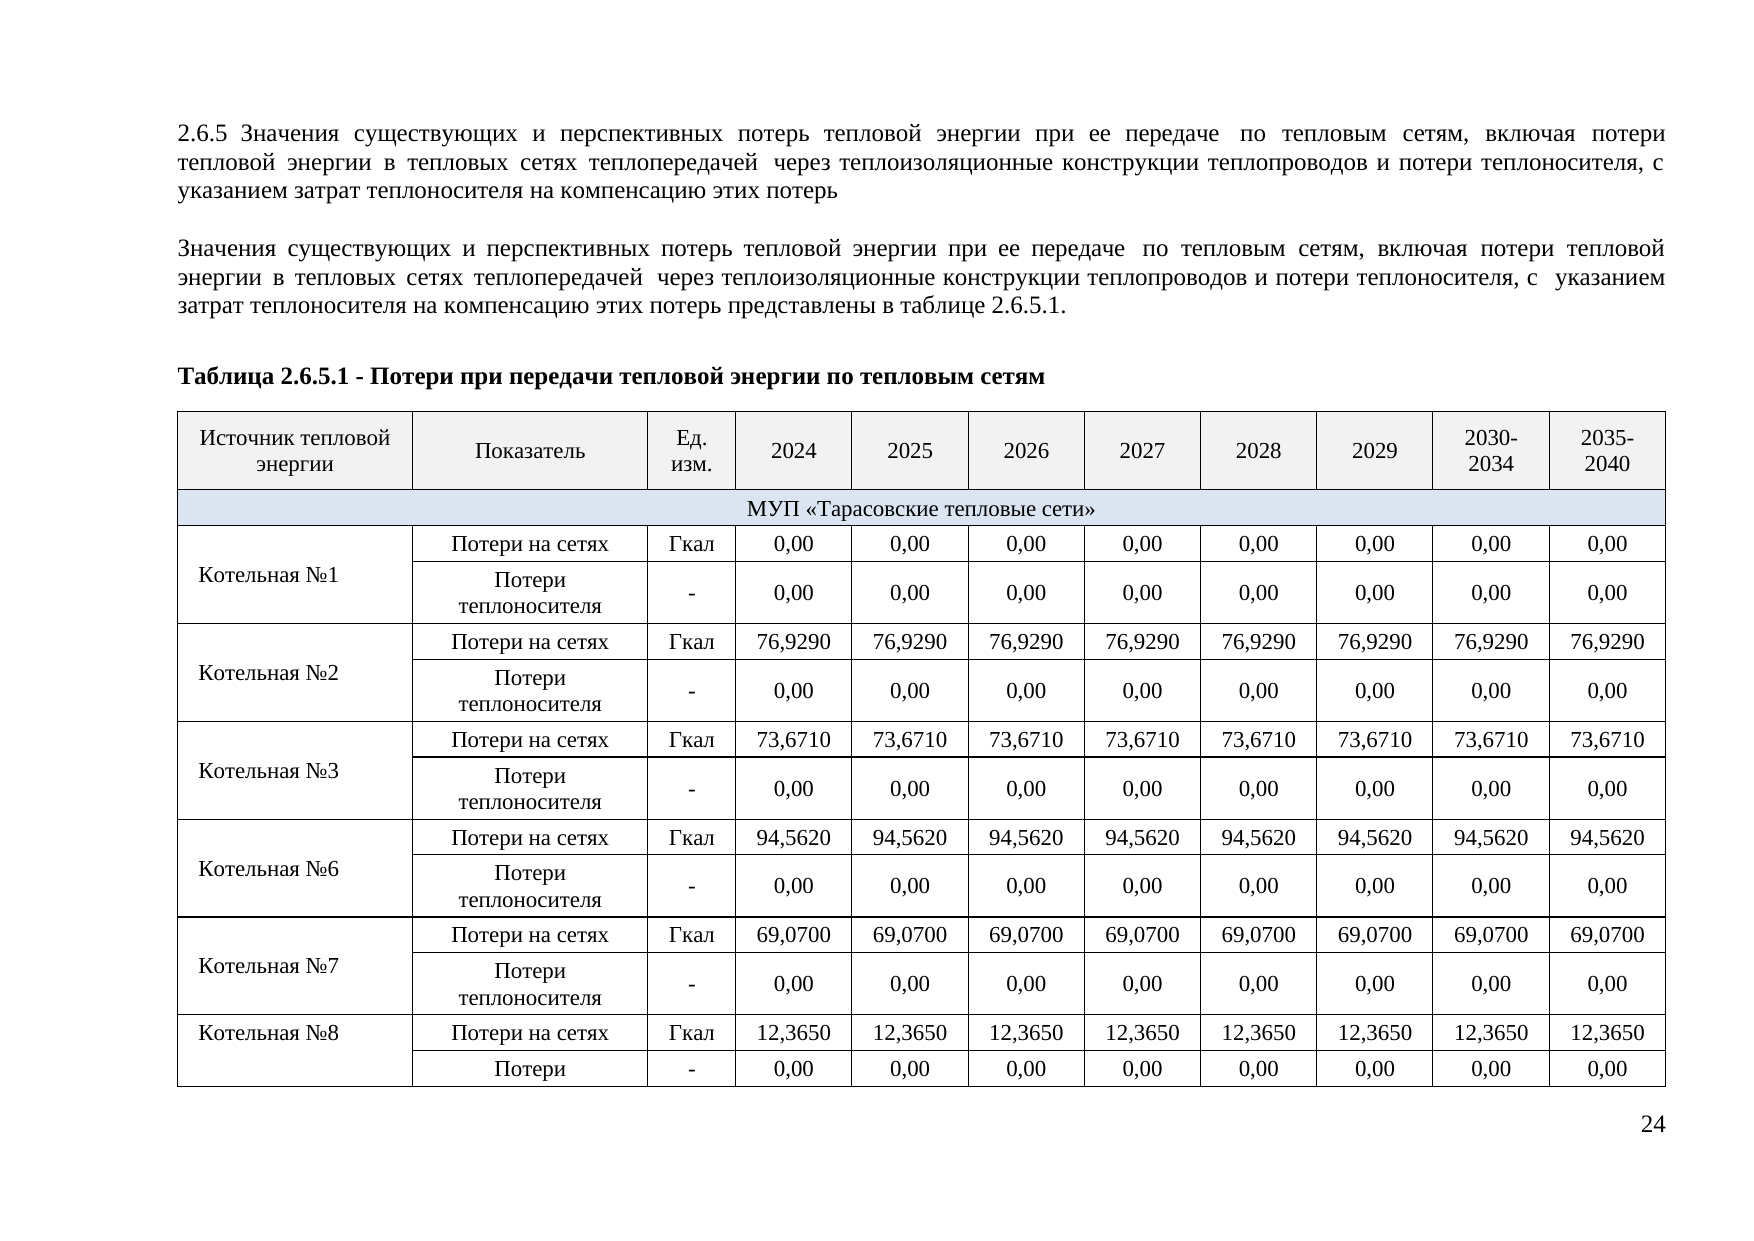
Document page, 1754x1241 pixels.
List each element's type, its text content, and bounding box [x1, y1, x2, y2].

table_cell 12,3650 [1201, 1015, 1316, 1050]
table_cell 76,9290 [1201, 624, 1316, 659]
table_cell Котельная №3 [178, 722, 412, 818]
table_cell Гкал [648, 624, 735, 659]
table_cell 73,6710 [1201, 722, 1316, 756]
table_cell Потери теплоносителя [413, 562, 647, 623]
table_header Источник тепловой энергии [178, 412, 412, 489]
table_cell 0,00 [1085, 758, 1200, 818]
table_cell 0,00 [1201, 660, 1316, 721]
table_cell 73,6710 [969, 722, 1084, 756]
table_cell Потери на сетях [413, 1015, 647, 1050]
table_cell 0,00 [1201, 855, 1316, 916]
table_cell 0,00 [1433, 1051, 1549, 1086]
table_cell 76,9290 [1085, 624, 1200, 659]
table_cell 12,3650 [736, 1015, 851, 1050]
table_cell 0,00 [1201, 562, 1316, 623]
table_header 2026 [969, 412, 1084, 489]
table_cell 12,3650 [1433, 1015, 1549, 1050]
table_cell 0,00 [1317, 660, 1432, 721]
table_cell 94,5620 [1201, 820, 1316, 854]
table_cell Гкал [648, 1015, 735, 1050]
table_cell 0,00 [1317, 758, 1432, 818]
table_cell 94,5620 [1317, 820, 1432, 854]
table_cell Потери теплоносителя [413, 660, 647, 721]
table_cell Гкал [648, 918, 735, 952]
table_header 2029 [1317, 412, 1432, 489]
table_cell Котельная №6 [178, 820, 412, 916]
table_cell 76,9290 [852, 624, 968, 659]
table_cell 0,00 [969, 1051, 1084, 1086]
table_cell 0,00 [1085, 562, 1200, 623]
table_cell 0,00 [969, 953, 1084, 1014]
table_cell 94,5620 [1550, 820, 1665, 854]
table_cell 69,0700 [1317, 918, 1432, 952]
table_cell 76,9290 [1433, 624, 1549, 659]
table_cell 0,00 [852, 953, 968, 1014]
table_cell - [648, 562, 735, 623]
table_cell 0,00 [1317, 953, 1432, 1014]
table_header 2035-2040 [1550, 412, 1665, 489]
table_cell 94,5620 [1433, 820, 1549, 854]
table_cell 73,6710 [1317, 722, 1432, 756]
table_cell 73,6710 [1550, 722, 1665, 756]
table_cell 0,00 [1550, 562, 1665, 623]
table_cell 0,00 [1085, 1051, 1200, 1086]
table_cell Потери теплоносителя [413, 758, 647, 818]
table_cell 94,5620 [736, 820, 851, 854]
table_cell 0,00 [1201, 953, 1316, 1014]
table_cell 76,9290 [1550, 624, 1665, 659]
table_cell 0,00 [736, 953, 851, 1014]
table_cell 0,00 [1433, 660, 1549, 721]
table_header 2027 [1085, 412, 1200, 489]
table_cell 0,00 [1317, 855, 1432, 916]
table_cell 0,00 [1317, 1051, 1432, 1086]
table_cell 0,00 [736, 526, 851, 561]
table_cell 76,9290 [736, 624, 851, 659]
table_cell Потери на сетях [413, 918, 647, 952]
table_cell - [648, 953, 735, 1014]
table_cell 0,00 [1085, 660, 1200, 721]
table_cell Потери теплоносителя [413, 855, 647, 916]
table_cell 0,00 [1433, 855, 1549, 916]
table_cell 94,5620 [852, 820, 968, 854]
table_cell 0,00 [852, 855, 968, 916]
table_cell 0,00 [1317, 562, 1432, 623]
table_cell 94,5620 [969, 820, 1084, 854]
table_cell 0,00 [1550, 953, 1665, 1014]
table_cell Гкал [648, 722, 735, 756]
table_cell Котельная №1 [178, 526, 412, 623]
table_cell 0,00 [1433, 526, 1549, 561]
table_header 2030-2034 [1433, 412, 1549, 489]
table_header Ед. изм. [648, 412, 735, 489]
table_cell 69,0700 [969, 918, 1084, 952]
table_cell 0,00 [969, 562, 1084, 623]
table_cell 69,0700 [1433, 918, 1549, 952]
table_cell 0,00 [1550, 855, 1665, 916]
table_cell Потери теплоносителя [413, 953, 647, 1014]
table_cell 69,0700 [736, 918, 851, 952]
table_cell 0,00 [969, 526, 1084, 561]
table_cell Котельная №7 [178, 918, 412, 1014]
table_cell 0,00 [1433, 562, 1549, 623]
table_cell 0,00 [969, 660, 1084, 721]
table_cell 73,6710 [1433, 722, 1549, 756]
table_cell Гкал [648, 820, 735, 854]
table_cell МУП «Тарасовские тепловые сети» [178, 490, 1665, 525]
table_cell Гкал [648, 526, 735, 561]
table_cell 0,00 [852, 562, 968, 623]
table_header 2024 [736, 412, 851, 489]
table_cell 0,00 [1550, 758, 1665, 818]
table_cell 0,00 [852, 1051, 968, 1086]
table_cell Потери на сетях [413, 820, 647, 854]
table_cell 0,00 [1550, 660, 1665, 721]
table_cell 76,9290 [969, 624, 1084, 659]
table_cell 0,00 [1085, 855, 1200, 916]
table_cell 0,00 [1550, 526, 1665, 561]
table_cell 69,0700 [1201, 918, 1316, 952]
table_cell 0,00 [969, 855, 1084, 916]
table_cell 73,6710 [1085, 722, 1200, 756]
table_header 2025 [852, 412, 968, 489]
table_cell 69,0700 [852, 918, 968, 952]
table_cell 76,9290 [1317, 624, 1432, 659]
table_cell 0,00 [852, 758, 968, 818]
table_cell - [648, 660, 735, 721]
table_cell 0,00 [852, 526, 968, 561]
table_cell 0,00 [1085, 526, 1200, 561]
table_cell - [648, 1051, 735, 1086]
table_cell 0,00 [736, 758, 851, 818]
table_cell Котельная №8 [178, 1015, 412, 1086]
table_cell 69,0700 [1085, 918, 1200, 952]
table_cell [413, 1051, 647, 1086]
table_cell 0,00 [969, 758, 1084, 818]
table_cell 94,5620 [1085, 820, 1200, 854]
table_cell Потери на сетях [413, 526, 647, 561]
table_cell 0,00 [1201, 1051, 1316, 1086]
table_cell 0,00 [1317, 526, 1432, 561]
text Таблица 2.6.5.1 - Потери при передачи тепловой энергии по тепловым сетям [177, 361, 1665, 390]
table_cell Котельная №2 [178, 624, 412, 721]
table_cell 12,3650 [1317, 1015, 1432, 1050]
table_header Показатель [413, 412, 647, 489]
table_cell 12,3650 [852, 1015, 968, 1050]
table_cell 12,3650 [969, 1015, 1084, 1050]
table_cell 0,00 [736, 1051, 851, 1086]
text 2.6.5 Значения существующих и перспективных потерь тепловой энергии при ее передаче по тепловым сетям, включая потери тепловой энергии в тепловых сетях теплопередачей через теплоизоляционные конструкции теплопроводов и потери теплоносителя, с указанием затрат теплоносителя на компенсацию этих потерь [177, 118, 1665, 204]
table_cell 73,6710 [736, 722, 851, 756]
table_cell 0,00 [736, 855, 851, 916]
table_cell 0,00 [1433, 758, 1549, 818]
table_cell 0,00 [852, 660, 968, 721]
table_cell 73,6710 [852, 722, 968, 756]
table_cell 0,00 [736, 660, 851, 721]
table_cell Потери на сетях [413, 624, 647, 659]
table_cell 0,00 [1433, 953, 1549, 1014]
table_cell 0,00 [736, 562, 851, 623]
table_cell Потери на сетях [413, 722, 647, 756]
table_cell 0,00 [1550, 1051, 1665, 1086]
table_cell - [648, 758, 735, 818]
table_cell 12,3650 [1085, 1015, 1200, 1050]
table_cell 0,00 [1201, 526, 1316, 561]
table_cell 0,00 [1201, 758, 1316, 818]
table_cell - [648, 855, 735, 916]
table_cell 0,00 [1085, 953, 1200, 1014]
table_cell 12,3650 [1550, 1015, 1665, 1050]
table_header 2028 [1201, 412, 1316, 489]
table_cell 69,0700 [1550, 918, 1665, 952]
text Значения существующих и перспективных потерь тепловой энергии при ее передаче по тепловым сетям, включая потери тепловой энергии в тепловых сетях теплопередачей через теплоизоляционные конструкции теплопроводов и потери теплоносителя, с указанием затрат теплоносителя на компенсацию этих потерь представлены в таблице 2.6.5.1. [177, 233, 1665, 319]
